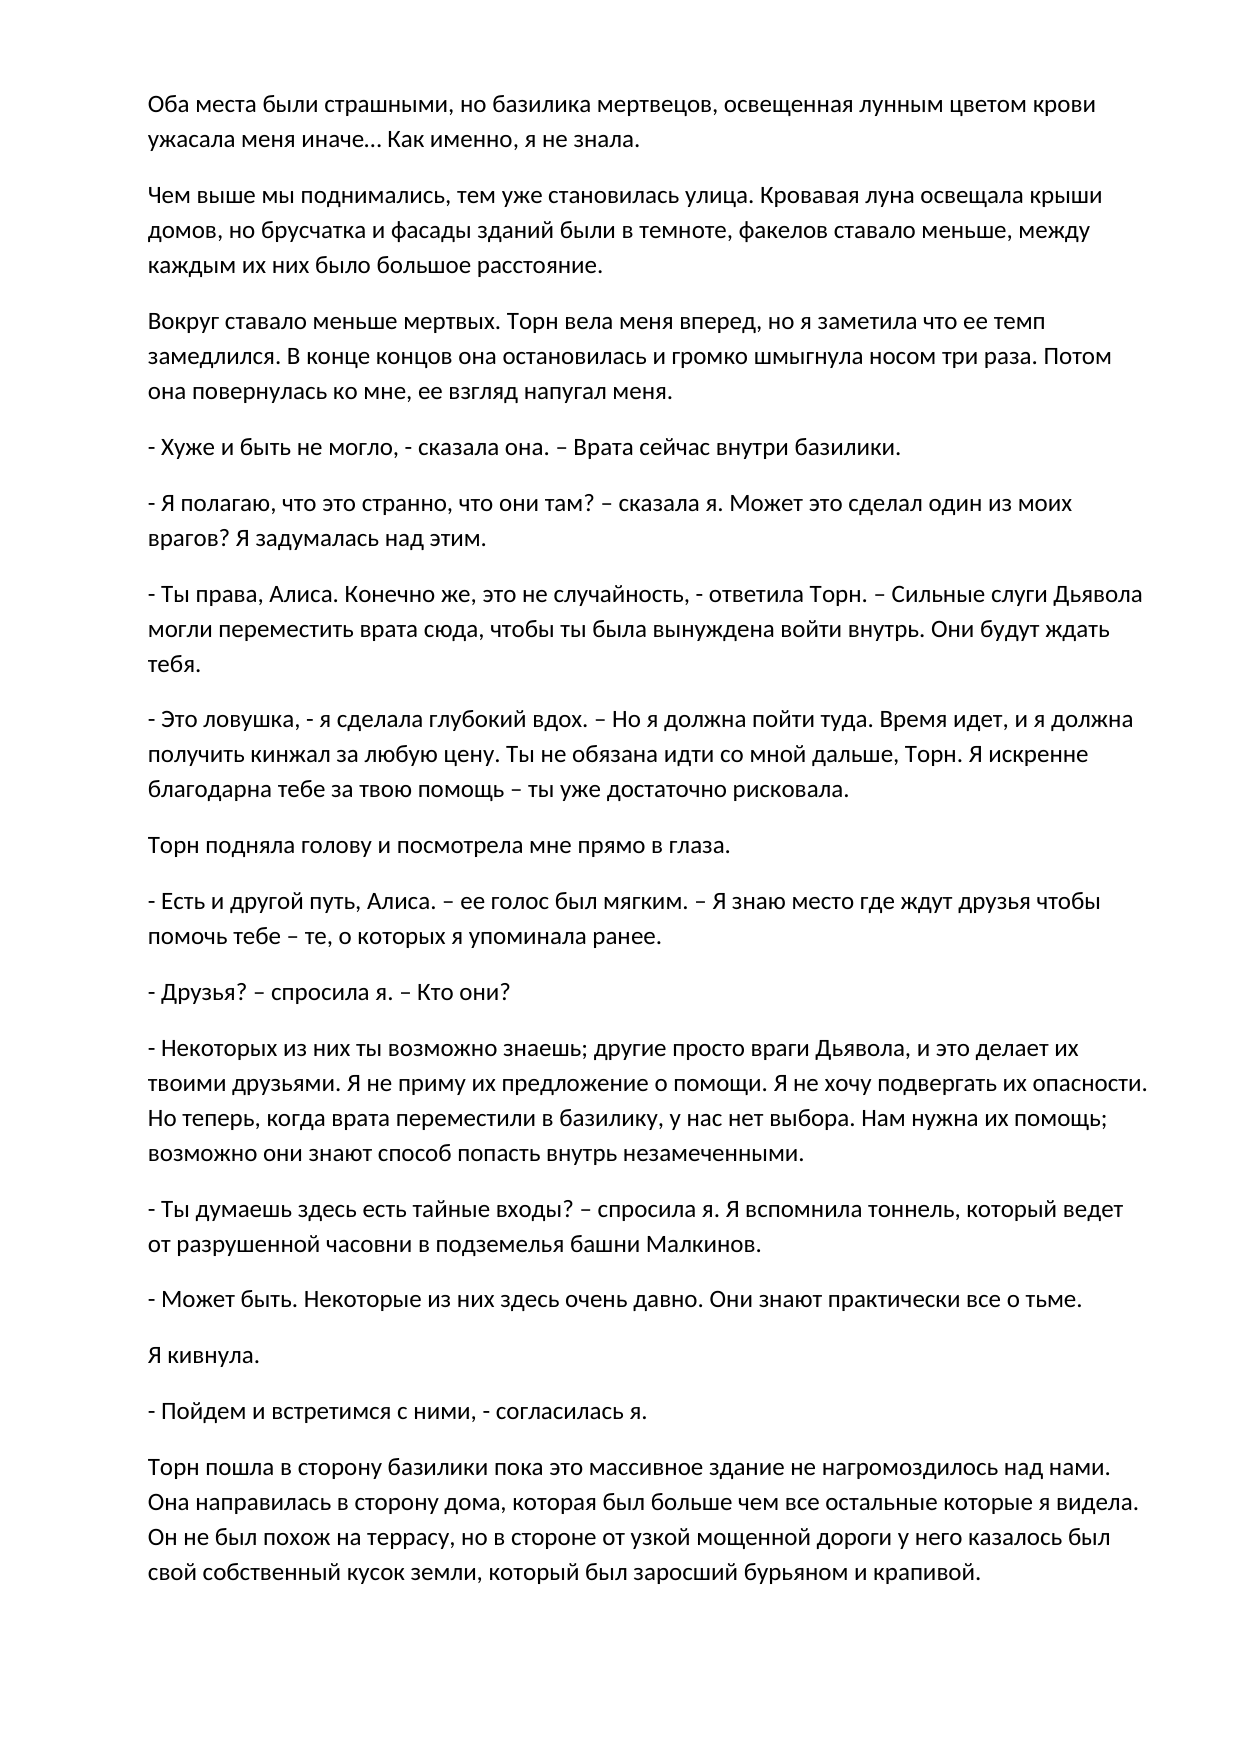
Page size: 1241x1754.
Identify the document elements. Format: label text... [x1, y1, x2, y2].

text - Я полагаю, что это странно, что они там? – сказала я. Может это сделал один из моих врагов? Я задумалась над этим. [148, 487, 1152, 552]
text Торн пошла в сторону базилики пока это массивное здание не нагромоздилось над нами. Она направилась в сторону дома, которая был больше чем все остальные которые я видела. Он не был похож на террасу, но в стороне от узкой мощенной дороги у него казалось был свой собственный кусок земли, который был заросший бурьяном и крапивой. [148, 1451, 1152, 1587]
text Оба места были страшными, но базилика мертвецов, освещенная лунным цветом крови ужасала меня иначе… Как именно, я не знала. [148, 88, 1152, 154]
text - Хуже и быть не могло, - сказала она. – Врата сейчас внутри базилики. [148, 431, 1152, 462]
text - Пойдем и встретимся с ними, - согласилась я. [148, 1395, 1152, 1426]
text - Друзья? – спросила я. – Кто они? [148, 976, 1152, 1007]
text - Ты думаешь здесь есть тайные входы? – спросила я. Я вспомнила тоннель, который ведет от разрушенной часовни в подземелья башни Малкинов. [148, 1193, 1152, 1258]
text Чем выше мы поднимались, тем уже становилась улица. Кровавая луна освещала крыши домов, но брусчатка и фасады зданий были в темноте, факелов ставало меньше, между каждым их них было большое расстояние. [148, 179, 1152, 280]
text Я кивнула. [148, 1339, 1152, 1370]
text Вокруг ставало меньше мертвых. Торн вела меня вперед, но я заметила что ее темп замедлился. В конце концов она остановилась и громко шмыгнула носом три раза. Потом она повернулась ко мне, ее взгляд напугал меня. [148, 305, 1152, 406]
text - Это ловушка, - я сделала глубокий вдох. – Но я должна пойти туда. Время идет, и я должна получить кинжал за любую цену. Ты не обязана идти со мной дальше, Торн. Я искренне благодарна тебе за твою помощь – ты уже достаточно рисковала. [148, 703, 1152, 804]
text - Есть и другой путь, Алиса. – ее голос был мягким. – Я знаю место где ждут друзья чтобы помочь тебе – те, о которых я упоминала ранее. [148, 885, 1152, 951]
text - Ты права, Алиса. Конечно же, это не случайность, - ответила Торн. – Сильные слуги Дьявола могли переместить врата сюда, чтобы ты была вынуждена войти внутрь. Они будут ждать тебя. [148, 578, 1152, 678]
text - Может быть. Некоторые из них здесь очень давно. Они знают практически все о тьме. [148, 1283, 1152, 1314]
text Торн подняла голову и посмотрела мне прямо в глаза. [148, 829, 1152, 860]
text - Некоторых из них ты возможно знаешь; другие просто враги Дьявола, и это делает их твоими друзьями. Я не приму их предложение о помощи. Я не хочу подвергать их опасности. Но теперь, когда врата переместили в базилику, у нас нет выбора. Нам нужна их помощь; возможно они знают способ попасть внутрь незамеченными. [148, 1032, 1152, 1167]
